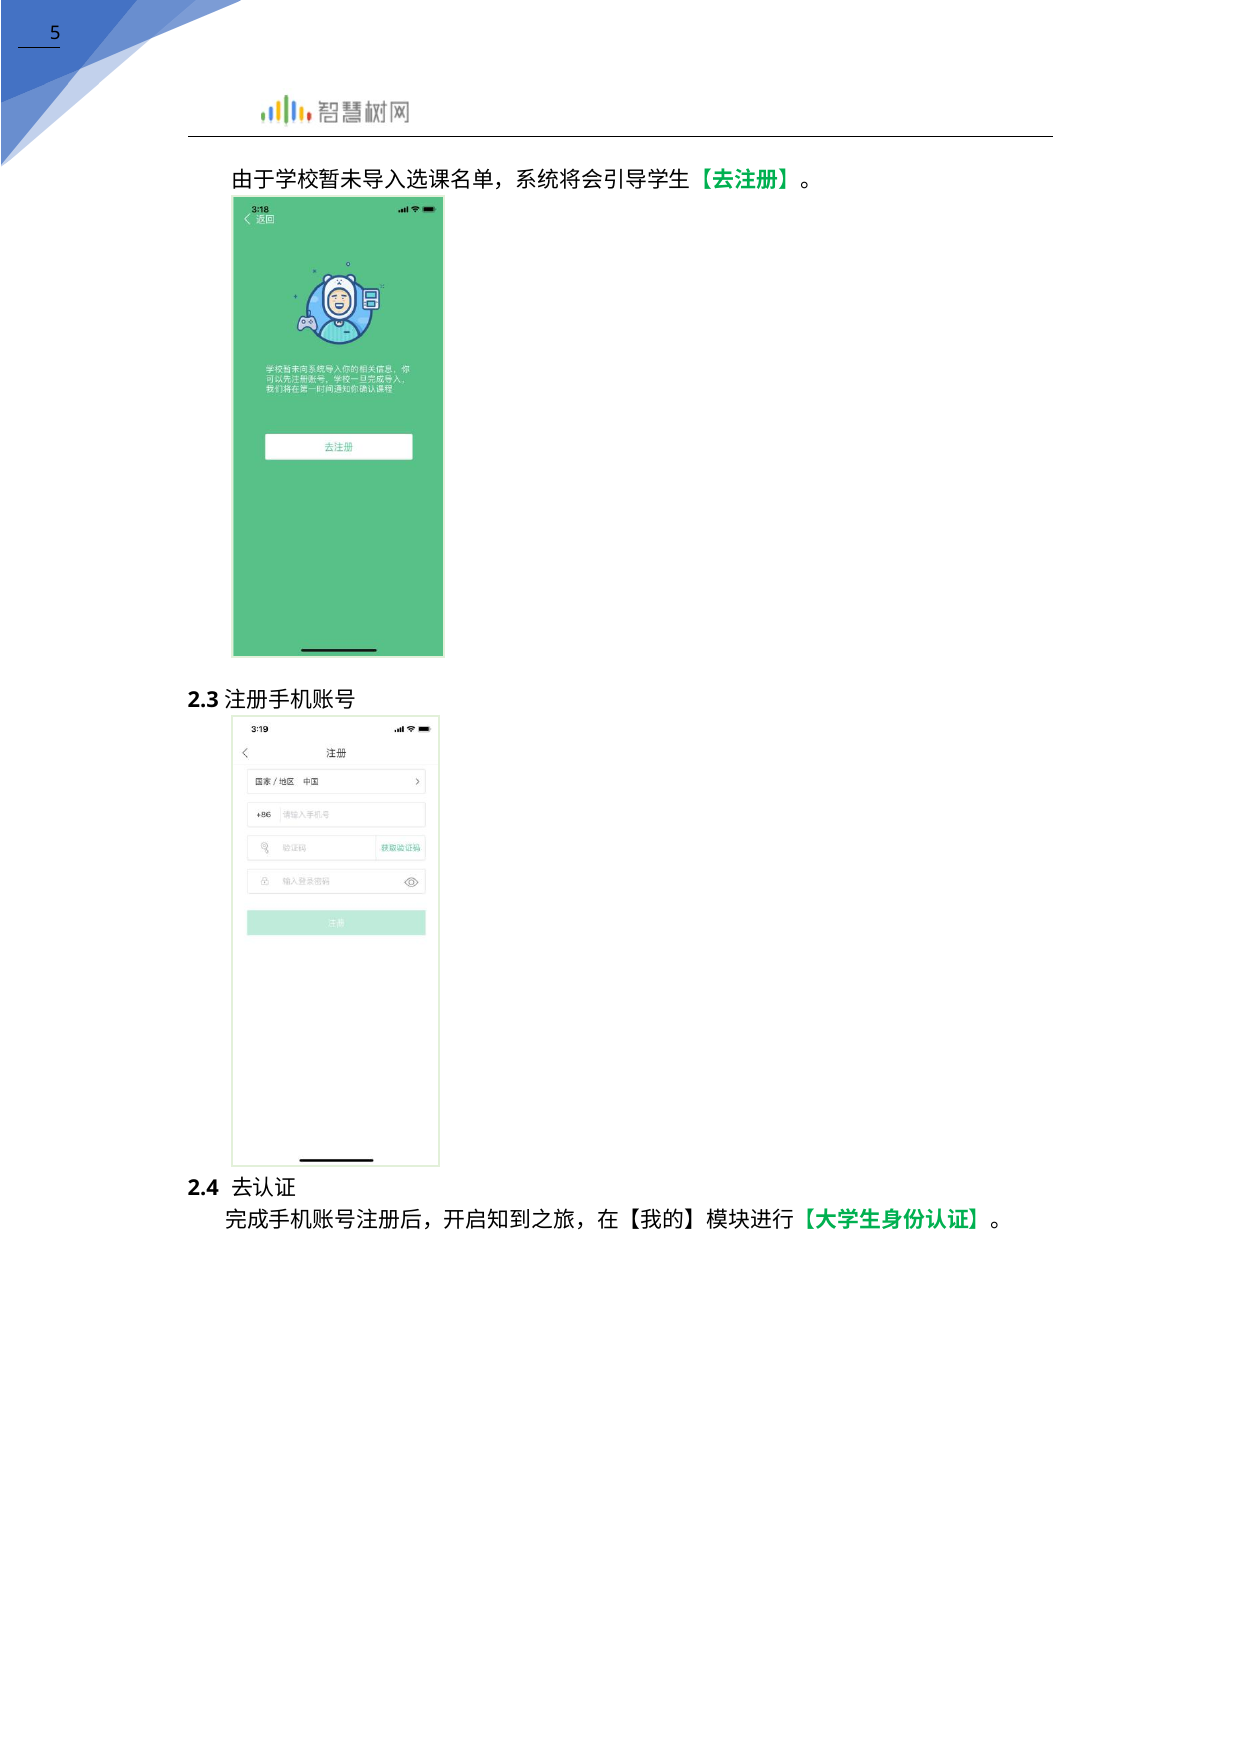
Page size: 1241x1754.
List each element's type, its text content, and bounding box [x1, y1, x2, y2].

list 完成手机账号注册后，开启知到之旅，在【我的】模块进行【大学生身份认证】。 [225, 1202, 1053, 1234]
text 由于学校暂未导入选课名单，系统将会引导学生【去注册】。 [187, 162, 1053, 194]
picture [233, 197, 443, 656]
picture [1, 0, 243, 168]
picture [233, 717, 438, 1165]
text 2.3 注册手机账号 [187, 682, 1053, 714]
picture [250, 88, 417, 134]
list 去认证 [187, 1169, 1053, 1202]
